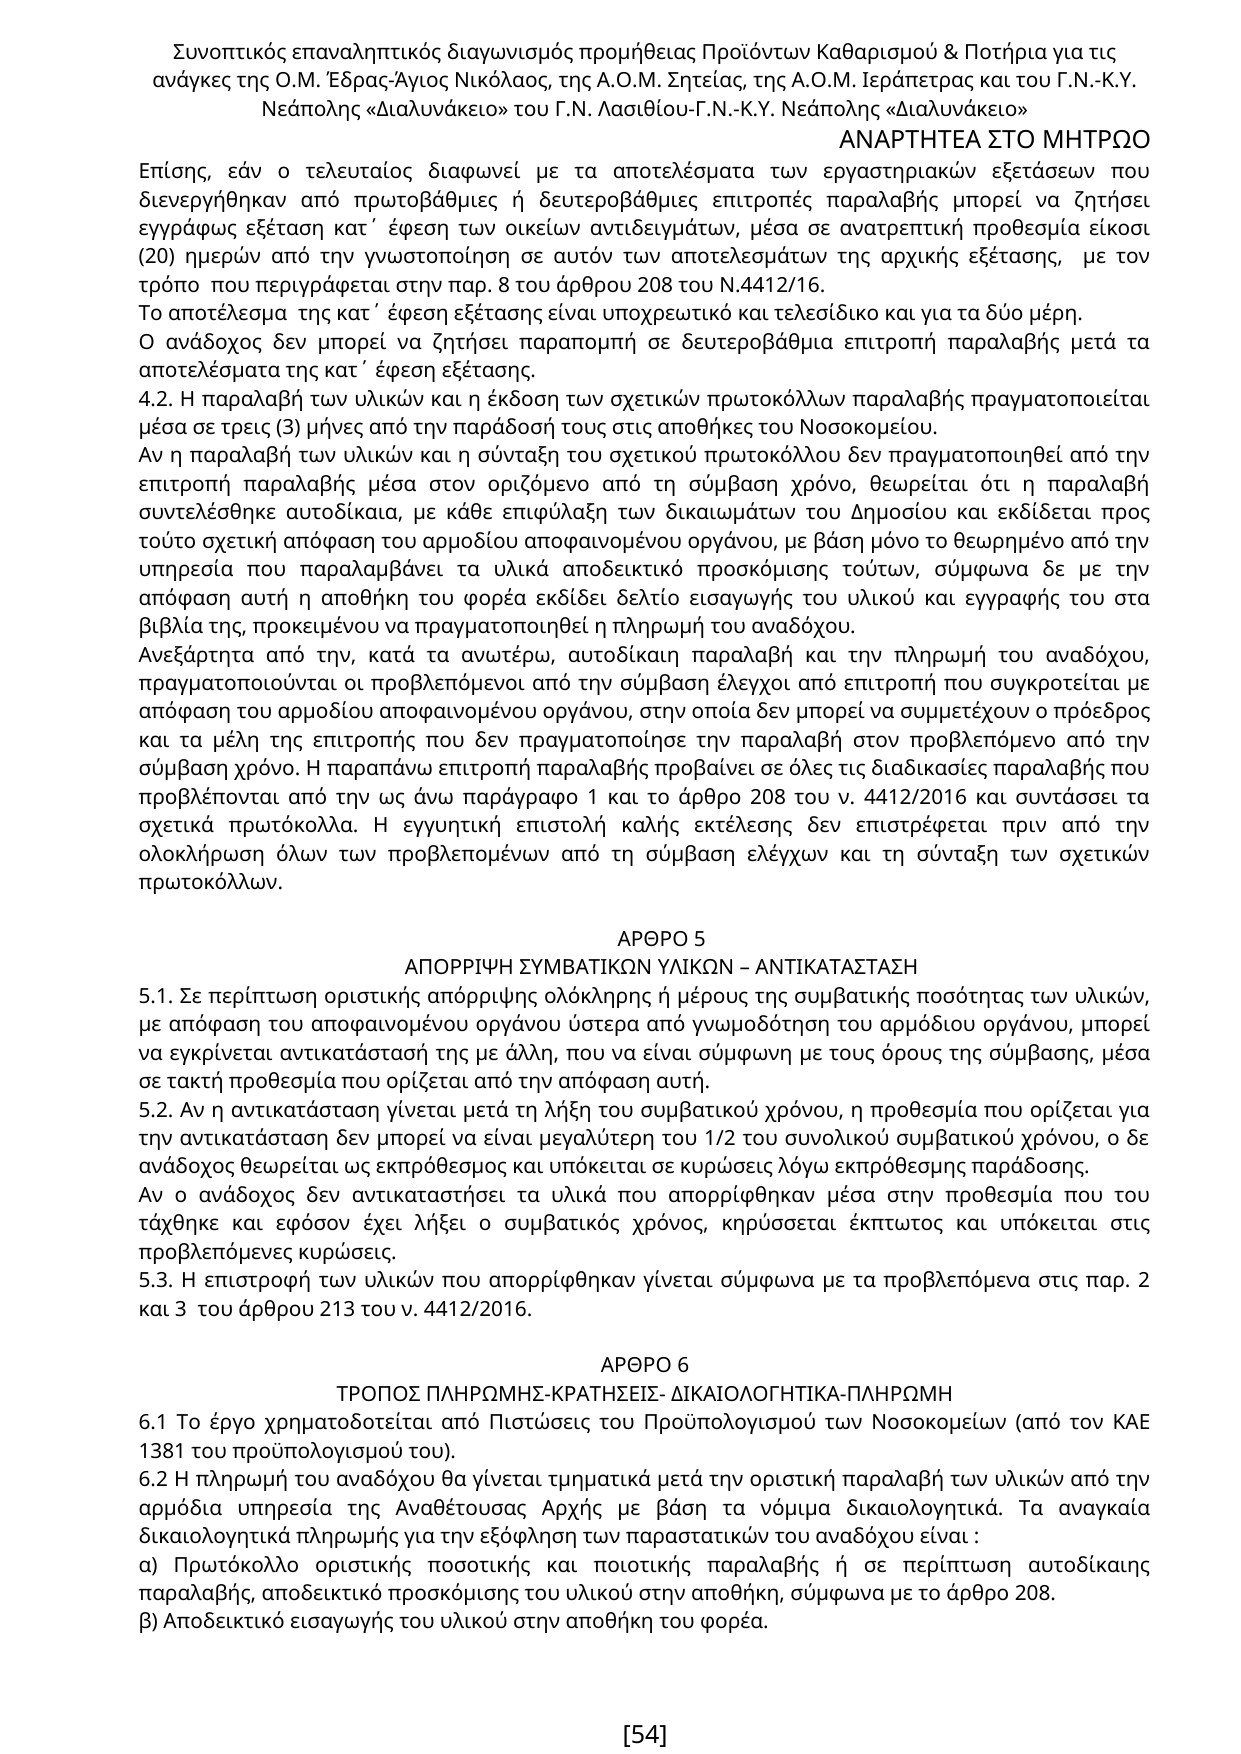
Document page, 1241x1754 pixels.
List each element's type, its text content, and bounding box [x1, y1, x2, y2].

text α) Πρωτόκολλο οριστικής ποσοτικής και ποιοτικής παραλαβής ή σε περίπτωση αυτοδίκαιης παραλαβής, αποδεικτικό προσκόμισης του υλικού στην αποθήκη, σύμφωνα με το άρθρο 208. [138, 1550, 1151, 1607]
text 5.2. Αν η αντικατάσταση γίνεται μετά τη λήξη του συμβατικού χρόνου, η προθεσμία που ορίζεται για την αντικατάσταση δεν μπορεί να είναι μεγαλύτερη του 1/2 του συνολικού συμβατικού χρόνου, ο δε ανάδοχος θεωρείται ως εκπρόθεσμος και υπόκειται σε κυρώσεις λόγω εκπρόθεσμης παράδοσης. Αν ο ανάδοχος δεν αντικαταστήσει τα υλικά που απορρίφθηκαν μέσα στην προθεσμία που του τάχθηκε και εφόσον έχει λήξει ο συμβατικός χρόνος, κηρύσσεται έκπτωτος και υπόκειται στις προβλεπόμενες κυρώσεις. [138, 1095, 1151, 1265]
text Το αποτέλεσμα της κατ΄ έφεση εξέτασης είναι υποχρεωτικό και τελεσίδικο και για τα δύο μέρη. [138, 298, 1151, 327]
text Ανεξάρτητα από την, κατά τα ανωτέρω, αυτοδίκαιη παραλαβή και την πληρωμή του αναδόχου, πραγματοποιούνται οι προβλεπόμενοι από την σύμβαση έλεγχοι από επιτροπή που συγκροτείται με απόφαση του αρμοδίου αποφαινομένου οργάνου, στην οποία δεν μπορεί να συμμετέχουν ο πρόεδρος και τα μέλη της επιτροπής που δεν πραγματοποίησε την παραλαβή στον προβλεπόμενο από την σύμβαση χρόνο. Η παραπάνω επιτροπή παραλαβής προβαίνει σε όλες τις διαδικασίες παραλαβής που προβλέπονται από την ως άνω παράγραφο 1 και το άρθρο 208 του ν. 4412/2016 και συντάσσει τα σχετικά πρωτόκολλα. Η εγγυητική επιστολή καλής εκτέλεσης δεν επιστρέφεται πριν από την ολοκλήρωση όλων των προβλεπομένων από τη σύμβαση ελέγχων και τη σύνταξη των σχετικών πρωτοκόλλων. [138, 640, 1151, 896]
text ΑΡΘΡΟ 5 [172, 924, 1151, 952]
text β) Αποδεικτικό εισαγωγής του υλικού στην αποθήκη του φορέα. [138, 1607, 1151, 1635]
text Αν η παραλαβή των υλικών και η σύνταξη του σχετικού πρωτοκόλλου δεν πραγματοποιηθεί από την επιτροπή παραλαβής μέσα στον οριζόμενο από τη σύμβαση χρόνο, θεωρείται ότι η παραλαβή συντελέσθηκε αυτοδίκαια, με κάθε επιφύλαξη των δικαιωμάτων του Δημοσίου και εκδίδεται προς τούτο σχετική απόφαση του αρμοδίου αποφαινομένου οργάνου, με βάση μόνο το θεωρημένο από την υπηρεσία που παραλαμβάνει τα υλικά αποδεικτικό προσκόμισης τούτων, σύμφωνα δε με την απόφαση αυτή η αποθήκη του φορέα εκδίδει δελτίο εισαγωγής του υλικού και εγγραφής του στα βιβλία της, προκειμένου να πραγματοποιηθεί η πληρωμή του αναδόχου. [138, 441, 1151, 640]
text Επίσης, εάν ο τελευταίος διαφωνεί με τα αποτελέσματα των εργαστηριακών εξετάσεων που διενεργήθηκαν από πρωτοβάθμιες ή δευτεροβάθμιες επιτροπές παραλαβής μπορεί να ζητήσει εγγράφως εξέταση κατ΄ έφεση των οικείων αντιδειγμάτων, μέσα σε ανατρεπτική προθεσμία είκοσι (20) ημερών από την γνωστοποίηση σε αυτόν των αποτελεσμάτων της αρχικής εξέτασης, με τον τρόπο που περιγράφεται στην παρ. 8 του άρθρου 208 του Ν.4412/16. [138, 156, 1151, 298]
text Ο ανάδοχος δεν μπορεί να ζητήσει παραπομπή σε δευτεροβάθμια επιτροπή παραλαβής μετά τα αποτελέσματα της κατ΄ έφεση εξέτασης. [138, 327, 1151, 384]
text 6.1 Το έργο χρηματοδοτείται από Πιστώσεις του Προϋπολογισμού των Νοσοκομείων (από τον ΚΑΕ 1381 του προϋπολογισμού του). [138, 1407, 1151, 1464]
text 4.2. Η παραλαβή των υλικών και η έκδοση των σχετικών πρωτοκόλλων παραλαβής πραγματοποιείται μέσα σε τρεις (3) μήνες από την παράδοσή τους στις αποθήκες του Νοσοκομείου. [138, 384, 1151, 441]
text ΤΡΟΠΟΣ ΠΛΗΡΩΜΗΣ-ΚΡΑΤΗΣΕΙΣ- ΔΙΚΑΙΟΛΟΓΗΤΙΚΑ-ΠΛΗΡΩΜΗ [138, 1379, 1151, 1407]
text 5.3. Η επιστροφή των υλικών που απορρίφθηκαν γίνεται σύμφωνα με τα προβλεπόμενα στις παρ. 2 και 3 του άρθρου 213 του ν. 4412/2016. [138, 1265, 1151, 1322]
text 5.1. Σε περίπτωση οριστικής απόρριψης ολόκληρης ή μέρους της συμβατικής ποσότητας των υλικών, με απόφαση του αποφαινομένου οργάνου ύστερα από γνωμοδότηση του αρμόδιου οργάνου, μπορεί να εγκρίνεται αντικατάστασή της με άλλη, που να είναι σύμφωνη με τους όρους της σύμβασης, μέσα σε τακτή προθεσμία που ορίζεται από την απόφαση αυτή. [138, 981, 1151, 1095]
text ΑΠΟΡΡΙΨΗ ΣΥΜΒΑΤΙΚΩΝ ΥΛΙΚΩΝ – ΑΝΤΙΚΑΤΑΣΤΑΣΗ [172, 952, 1151, 981]
text ΑΡΘΡΟ 6 [138, 1351, 1151, 1379]
text 6.2 Η πληρωμή του αναδόχου θα γίνεται τμηματικά μετά την οριστική παραλαβή των υλικών από την αρμόδια υπηρεσία της Αναθέτουσας Αρχής με βάση τα νόμιμα δικαιολογητικά. Τα αναγκαία δικαιολογητικά πληρωμής για την εξόφληση των παραστατικών του αναδόχου είναι : [138, 1464, 1151, 1550]
